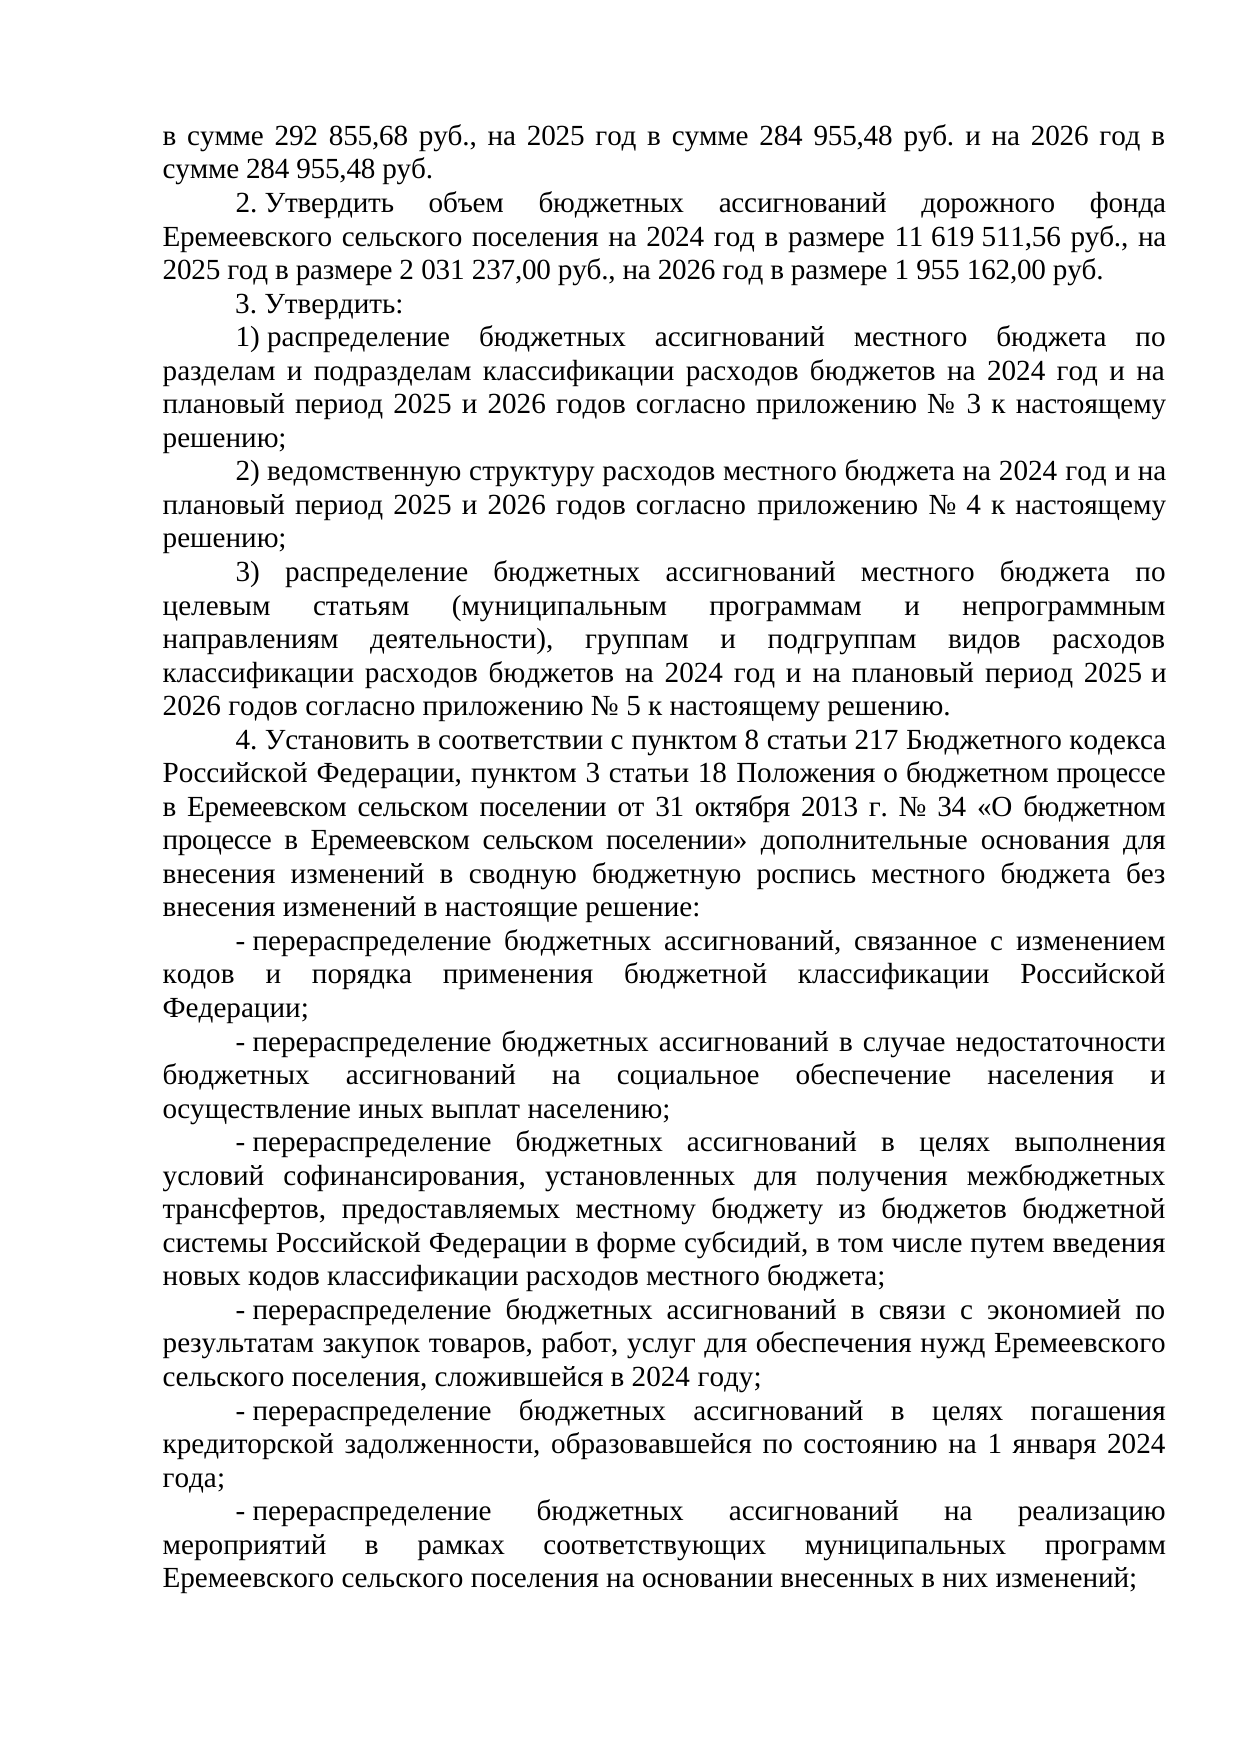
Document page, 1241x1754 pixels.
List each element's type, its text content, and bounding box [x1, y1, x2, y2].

text - перераспределение бюджетных ассигнований на реализацию мероприятий в рамках соответствующих муниципальных программ Еремеевского сельского поселения на основании внесенных в них изменений; [162, 1493, 1166, 1594]
text 3. Утвердить: [162, 286, 1166, 319]
text 2. Утвердить объем бюджетных ассигнований дорожного фонда Еремеевского сельского поселения на 2024 год в размере 11 619 511,56 руб., на 2025 год в размере 2 031 237,00 руб., на 2026 год в размере 1 955 162,00 руб. [162, 185, 1166, 286]
text - перераспределение бюджетных ассигнований в целях погашения кредиторской задолженности, образовавшейся по состоянию на 1 января 2024 года; [162, 1393, 1166, 1493]
text - перераспределение бюджетных ассигнований в целях выполнения условий софинансирования, установленных для получения межбюджетных трансфертов, предоставляемых местному бюджету из бюджетов бюджетной системы Российской Федерации в форме субсидий, в том числе путем введения новых кодов классификации расходов местного бюджета; [162, 1124, 1166, 1292]
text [162, 118, 1166, 185]
text 4. Установить в соответствии с пунктом 8 статьи 217 Бюджетного кодекса Российской Федерации, пунктом 3 статьи 18 Положения о бюджетном процессе в Еремеевском сельском поселении от 31 октября 2013 г. № 34 «О бюджетном процессе в Еремеевском сельском поселении» дополнительные основания для внесения изменений в сводную бюджетную роспись местного бюджета без внесения изменений в настоящие решение: [162, 722, 1166, 923]
text - перераспределение бюджетных ассигнований, связанное с изменением кодов и порядка применения бюджетной классификации Российской Федерации; [162, 923, 1166, 1024]
text 3) распределение бюджетных ассигнований местного бюджета по целевым статьям (муниципальным программам и непрограммным направлениям деятельности), группам и подгруппам видов расходов классификации расходов бюджетов на 2024 год и на плановый период 2025 и 2026 годов согласно приложению № 5 к настоящему решению. [162, 554, 1166, 722]
text - перераспределение бюджетных ассигнований в случае недостаточности бюджетных ассигнований на социальное обеспечение населения и осуществление иных выплат населению; [162, 1024, 1166, 1124]
text 2) ведомственную структуру расходов местного бюджета на 2024 год и на плановый период 2025 и 2026 годов согласно приложению № 4 к настоящему решению; [162, 453, 1166, 554]
text - перераспределение бюджетных ассигнований в связи с экономией по результатам закупок товаров, работ, услуг для обеспечения нужд Еремеевского сельского поселения, сложившейся в 2024 году; [162, 1292, 1166, 1393]
text 1) распределение бюджетных ассигнований местного бюджета по разделам и подразделам классификации расходов бюджетов на 2024 год и на плановый период 2025 и 2026 годов согласно приложению № 3 к настоящему решению; [162, 319, 1166, 453]
